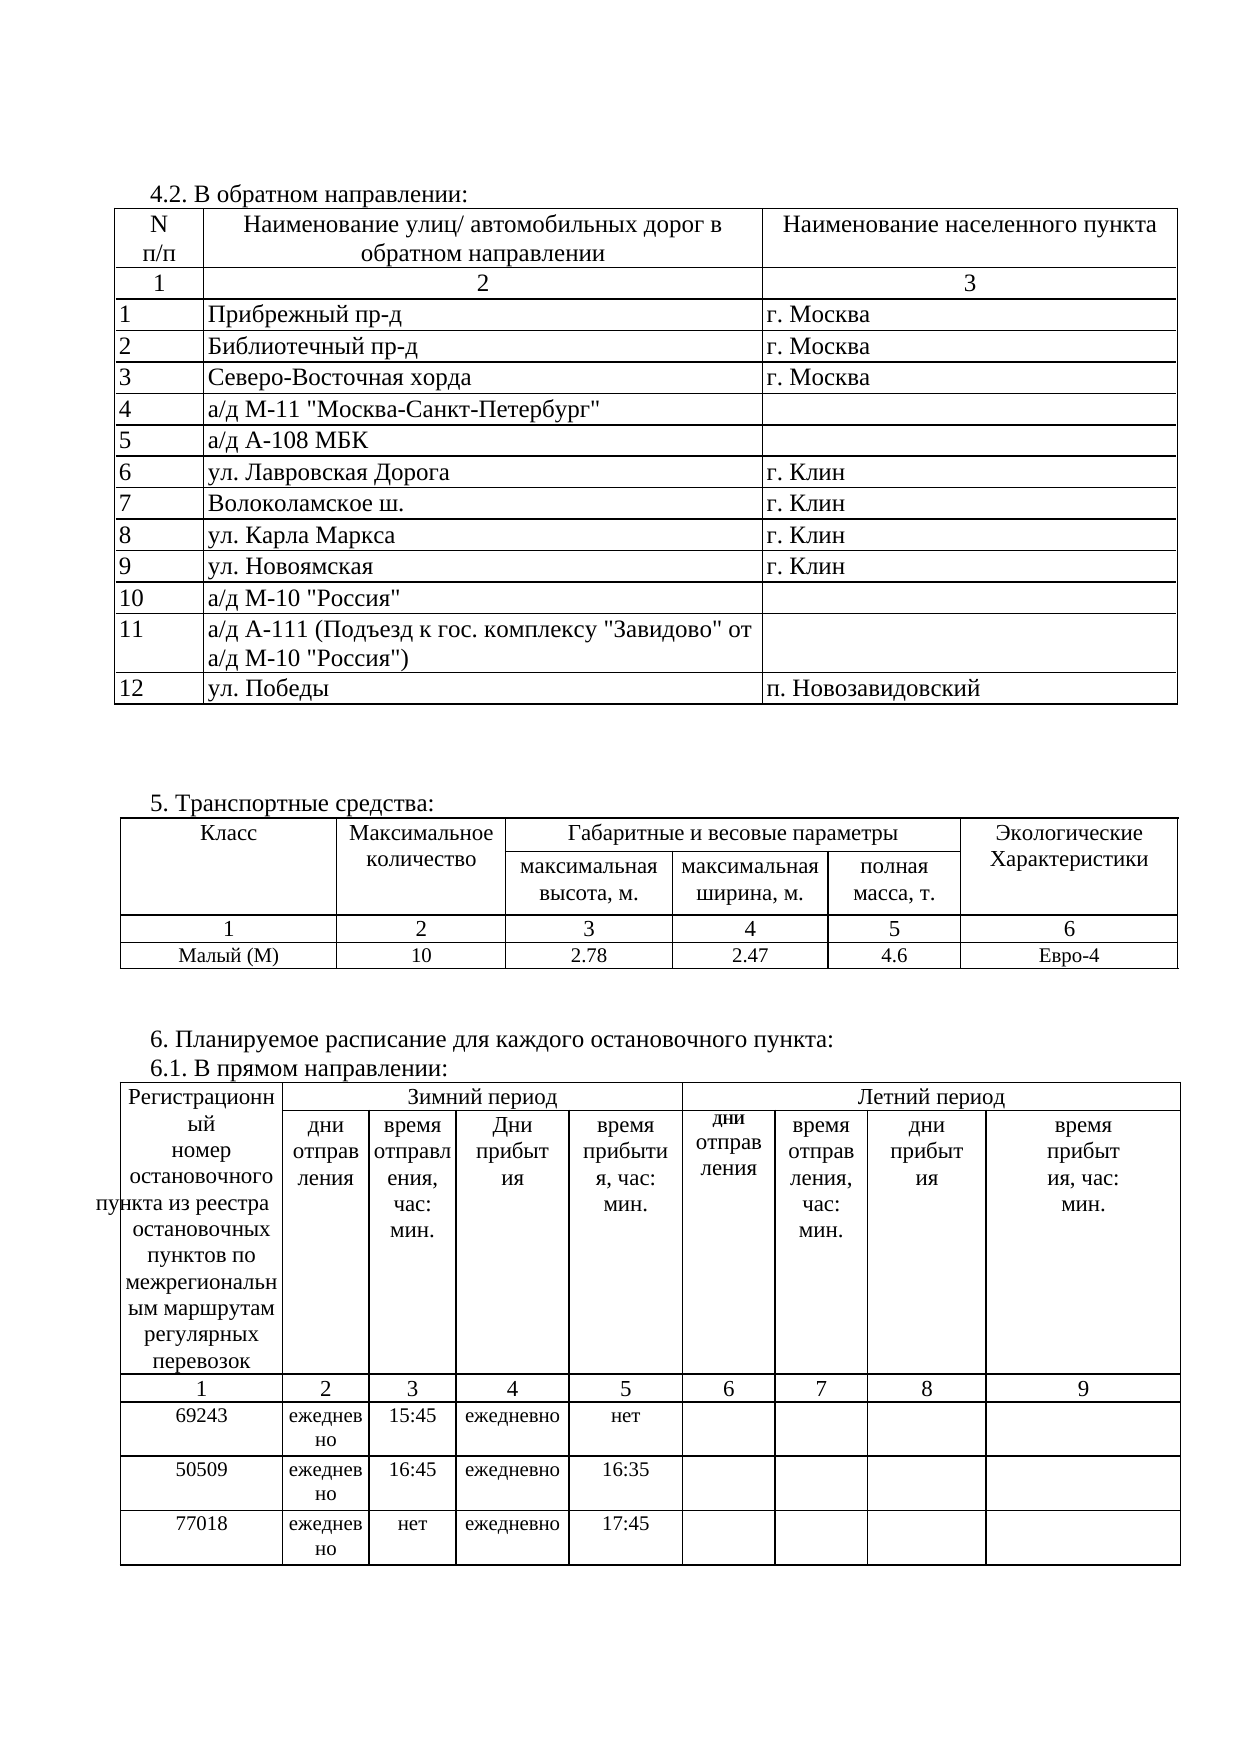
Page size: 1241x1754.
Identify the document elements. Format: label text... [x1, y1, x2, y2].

table_cell 6 [115, 456, 203, 487]
table_cell Волоколамское ш. [204, 488, 762, 518]
table_cell 10 [337, 943, 505, 967]
table_cell Малый (М) [121, 943, 336, 967]
table_header Наименование улиц/ автомобильных дорог в обратном направлении [204, 209, 762, 267]
table_cell время отправ ления, час: мин. [776, 1111, 867, 1373]
table_cell 10 [115, 582, 203, 613]
table_cell 7 [776, 1375, 867, 1401]
table_cell 1 [115, 299, 203, 329]
table_cell г. Клин [763, 487, 1177, 518]
table_cell а/д А-108 МБК [204, 426, 762, 455]
table_cell 5 [570, 1375, 682, 1401]
table_cell 1 [121, 1375, 282, 1401]
table_header Класс [121, 819, 336, 914]
table_cell [987, 1457, 1180, 1510]
table_header Летний период [683, 1083, 1180, 1109]
table_cell 6 [683, 1375, 774, 1401]
table_cell 16:35 [570, 1457, 682, 1510]
table_cell [763, 424, 1177, 455]
table_cell г. Клин [763, 455, 1177, 487]
table_cell 2 [115, 331, 203, 361]
table_cell г. Москва [763, 298, 1177, 329]
table_cell время прибыти я, час: мин. [570, 1111, 682, 1373]
table_cell 8 [868, 1375, 985, 1401]
table_cell 17:45 [570, 1511, 682, 1564]
table_cell 5 [829, 916, 960, 942]
table_cell 4 [457, 1375, 568, 1401]
table_cell ул. Победы [204, 673, 762, 703]
table_cell ежедневно [283, 1511, 368, 1564]
table_cell максимальная высота, м. [506, 852, 672, 914]
table_cell 9 [987, 1375, 1180, 1401]
table_cell ежедневно [283, 1403, 368, 1455]
table_cell [776, 1511, 867, 1564]
table_cell 8 [115, 519, 203, 550]
table_cell [763, 581, 1177, 613]
table_cell 15:45 [370, 1403, 455, 1455]
table_cell Северо-Восточная хорда [204, 363, 762, 392]
table_cell полная масса, т. [829, 852, 960, 914]
table_header Габаритные и весовые параметры [506, 819, 960, 851]
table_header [121, 1083, 282, 1373]
table_cell ул. Карла Маркса [204, 520, 762, 550]
text 6.1. В прямом направлении: [150, 1053, 1090, 1082]
table_cell ежедневно [457, 1403, 568, 1455]
table_cell [868, 1403, 985, 1455]
table_cell 9 [115, 551, 203, 581]
table_header Экологические Характеристики [961, 819, 1177, 914]
table_cell время отправл ения, час: мин. [370, 1111, 455, 1373]
table_cell ДНИ отправ ления [683, 1111, 774, 1373]
table_cell 77018 [121, 1511, 282, 1564]
table_cell 2 [204, 268, 762, 298]
table_cell [683, 1403, 774, 1455]
table_cell 7 [115, 488, 203, 518]
table_cell 69243 [121, 1403, 282, 1455]
table_cell Дни прибыт ия [457, 1111, 568, 1373]
table_cell 3 [506, 916, 672, 942]
table_cell Евро-4 [961, 943, 1177, 967]
table_cell нет [370, 1511, 455, 1564]
table_header Наименование населенного пункта [763, 209, 1177, 267]
table_cell 3 [115, 362, 203, 392]
text 6. Планируемое расписание для каждого остановочного пункта: [150, 1024, 1090, 1053]
table_cell а/д А-111 (Подъезд к гос. комплексу "Завидово" от а/д М-10 "Россия") [204, 614, 762, 672]
table_cell 2 [337, 916, 505, 942]
table_cell [868, 1457, 985, 1510]
table_cell 1 [121, 916, 336, 942]
table_cell [683, 1511, 774, 1564]
table_cell максимальная ширина, м. [673, 852, 827, 914]
table_cell [987, 1403, 1180, 1455]
table_header Максимальное количество [337, 819, 505, 914]
table_cell 2 [283, 1375, 368, 1401]
table_cell время прибыт ия, час: мин. [987, 1111, 1180, 1373]
table_cell 3 [370, 1375, 455, 1401]
table_cell 4 [115, 394, 203, 424]
table_cell [987, 1511, 1180, 1564]
table_cell [868, 1511, 985, 1564]
table_cell [763, 613, 1177, 672]
table_cell Библиотечный пр-д [204, 331, 762, 361]
table_cell дни прибыт ия [868, 1111, 985, 1373]
table_cell Прибрежный пр-д [204, 300, 762, 329]
table_cell г. Москва [763, 361, 1177, 392]
table_cell 4 [673, 916, 827, 942]
table_cell 5 [115, 425, 203, 455]
table_cell 2.47 [673, 943, 827, 967]
table_cell ул. Лавровская Дорога [204, 457, 762, 487]
table_cell ежедневно [457, 1511, 568, 1564]
table_cell п. Новозавидовский [763, 672, 1177, 703]
table_cell 3 [763, 267, 1177, 298]
table_cell ежедневно [457, 1457, 568, 1510]
table_cell ежедневно [283, 1457, 368, 1510]
table_cell 50509 [121, 1457, 282, 1510]
table_cell 12 [115, 673, 203, 703]
table_cell 16:45 [370, 1457, 455, 1510]
table_cell г. Москва [763, 330, 1177, 361]
table_cell нет [570, 1403, 682, 1455]
table_cell ул. Новоямская [204, 551, 762, 581]
text 5. Транспортные средства: [150, 788, 1090, 817]
table_cell 1 [115, 268, 203, 298]
table_cell [776, 1457, 867, 1510]
table_cell 11 [115, 614, 203, 672]
table_cell г. Клин [763, 518, 1177, 550]
table_header Зимний период [283, 1083, 682, 1109]
table_cell 2.78 [506, 943, 672, 967]
table_cell 6 [961, 916, 1177, 942]
text 4.2. В обратном направлении: [150, 179, 1090, 207]
table_header N п/п [115, 209, 203, 267]
table_cell [763, 393, 1177, 424]
table_cell дни отправ ления [283, 1111, 368, 1373]
table_cell а/д М-10 "Россия" [204, 583, 762, 613]
table_cell [776, 1403, 867, 1455]
table_cell [683, 1457, 774, 1510]
table_cell 4.6 [829, 943, 960, 967]
table_cell а/д М-11 "Москва-Санкт-Петербург" [204, 394, 762, 424]
table_cell г. Клин [763, 550, 1177, 581]
